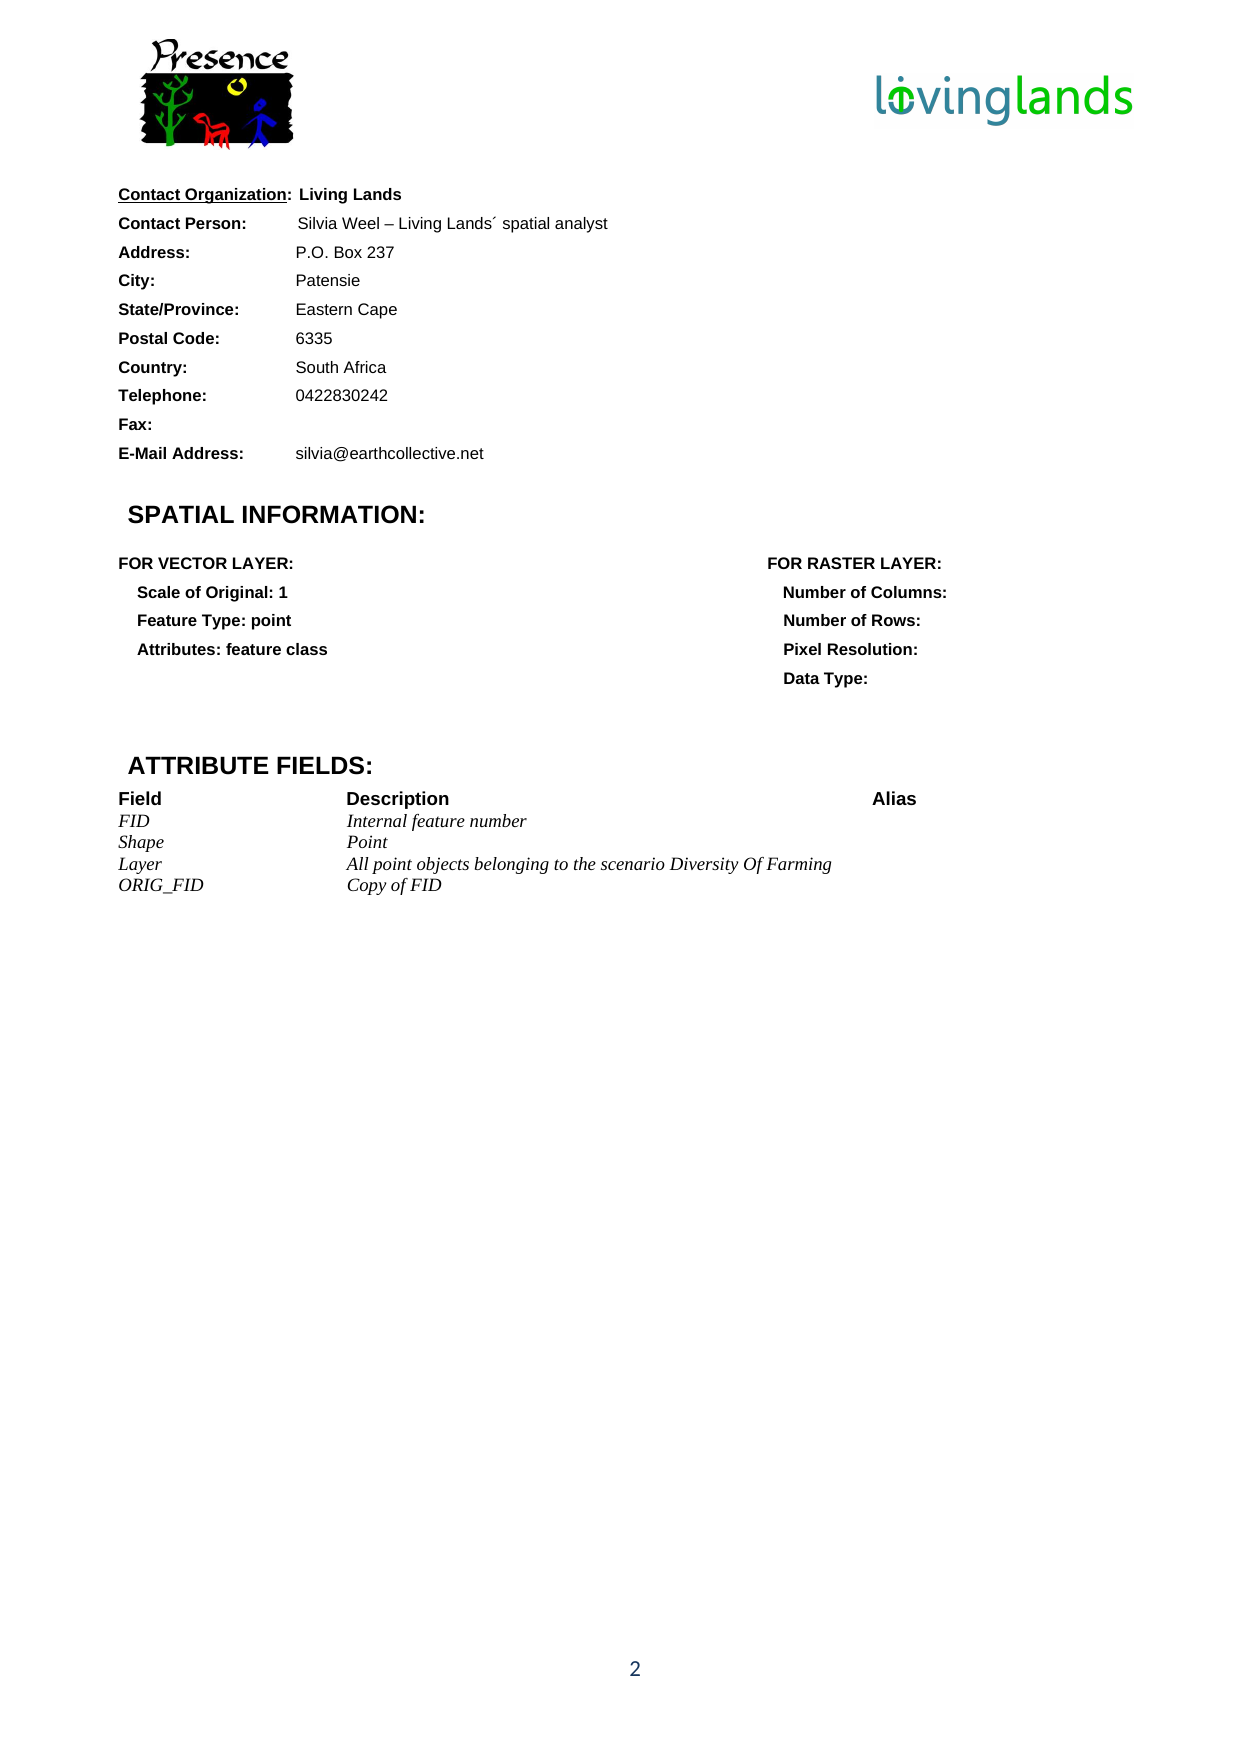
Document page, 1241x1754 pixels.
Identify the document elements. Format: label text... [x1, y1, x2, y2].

text Field Description Alias [118, 788, 1152, 809]
text Data Type: [118, 669, 1152, 688]
text Country: South Africa [118, 357, 1152, 377]
text Shape Point [118, 831, 1152, 853]
text Contact Person: Silvia Weel – Living Lands´ spatial analyst [118, 214, 1152, 233]
text Layer All point objects belonging to the scenario Diversity Of Farming [118, 853, 1152, 874]
text City: Patensie [118, 271, 1152, 290]
text Feature Type: point Number of Rows: [118, 611, 1152, 630]
text Attributes: feature class Pixel Resolution: [118, 640, 1152, 659]
text Postal Code: 6335 [118, 329, 1152, 348]
text Telephone: 0422830242 [118, 386, 1152, 405]
text Address: P.O. Box 237 [118, 242, 1152, 262]
text ORIG_FID Copy of FID [118, 874, 1152, 896]
text FID Internal feature number [118, 809, 1152, 831]
text State/Province: Eastern Cape [118, 300, 1152, 319]
text ATTRIBUTE FIELDS: [118, 751, 1152, 780]
text Contact Organization: Living Lands [118, 185, 1152, 204]
text Scale of Original: 1 Number of Columns: [118, 582, 1152, 602]
text Fax: [118, 415, 1152, 434]
text SPATIAL INFORMATION: [118, 500, 1152, 529]
text FOR VECTOR LAYER: FOR RASTER LAYER: [118, 554, 1152, 573]
text E-Mail Address: silvia@earthcollective.net [118, 444, 1152, 463]
